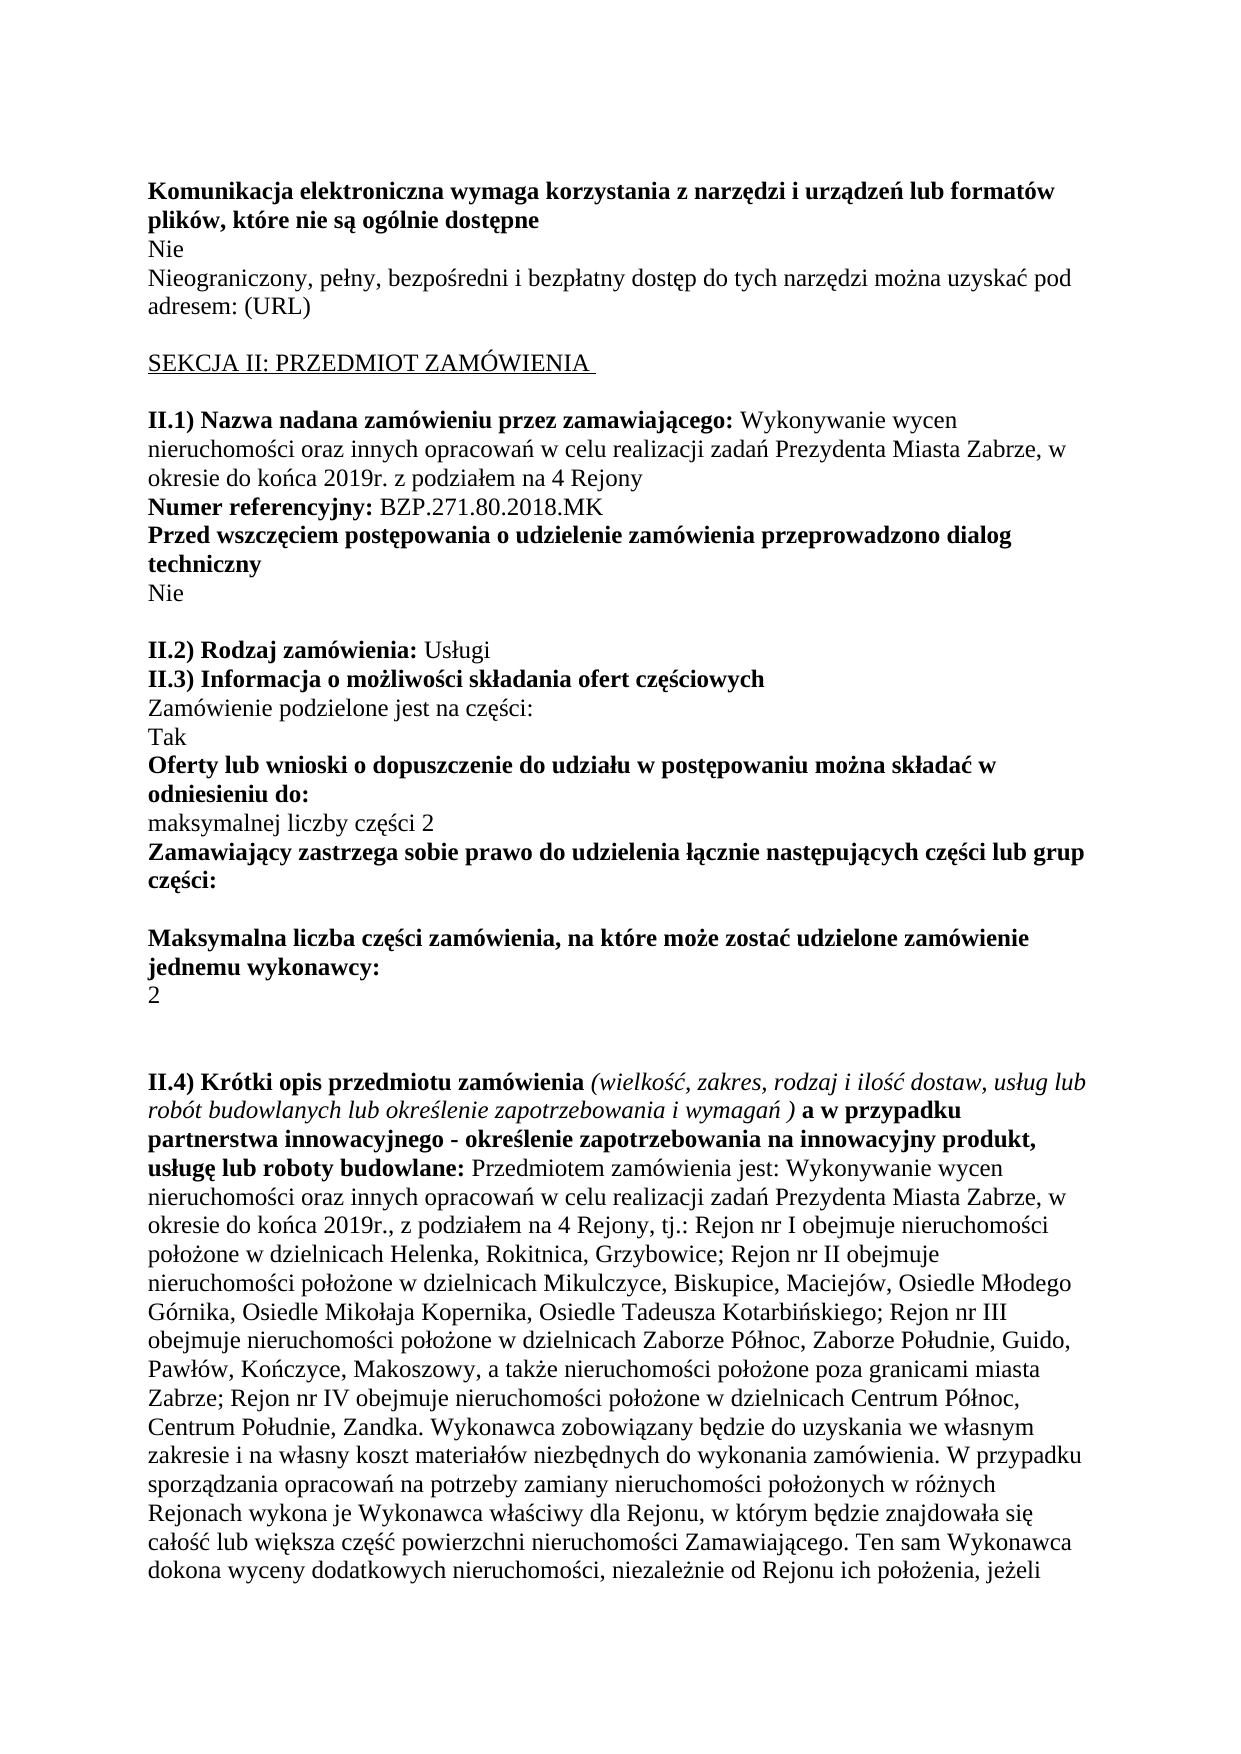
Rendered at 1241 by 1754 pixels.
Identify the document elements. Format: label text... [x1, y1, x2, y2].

text Tak Oferty lub wnioski o dopuszczenie do udziału w postępowaniu można składać w odniesieniu do: maksymalnej liczby części 2 [148, 722, 1093, 837]
text Komunikacja elektroniczna wymaga korzystania z narzędzi i urządzeń lub formatów plików, które nie są ogólnie dostępne [148, 148, 1093, 234]
text Nie Nieograniczony, pełny, bezpośredni i bezpłatny dostęp do tych narzędzi można uzyskać pod adresem: (URL) [148, 234, 1093, 348]
text SEKCJA II: PRZEDMIOT ZAMÓWIENIA [148, 348, 1093, 377]
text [148, 837, 1093, 1584]
text II.1) Nazwa nadana zamówieniu przez zamawiającego: Wykonywanie wycen nieruchomości oraz innych opracowań w celu realizacji zadań Prezydenta Miasta Zabrze, w okresie do końca 2019r. z podziałem na 4 Rejony Numer referencyjny: BZP.271.80.2018.MK Przed wszczęciem postępowania o udzielenie zamówienia przeprowadzono dialog techniczny [148, 377, 1093, 578]
text II.2) Rodzaj zamówienia: Usługi II.3) Informacja o możliwości składania ofert częściowych Zamówienie podzielone jest na części: [148, 607, 1093, 722]
text Nie [148, 578, 1093, 607]
